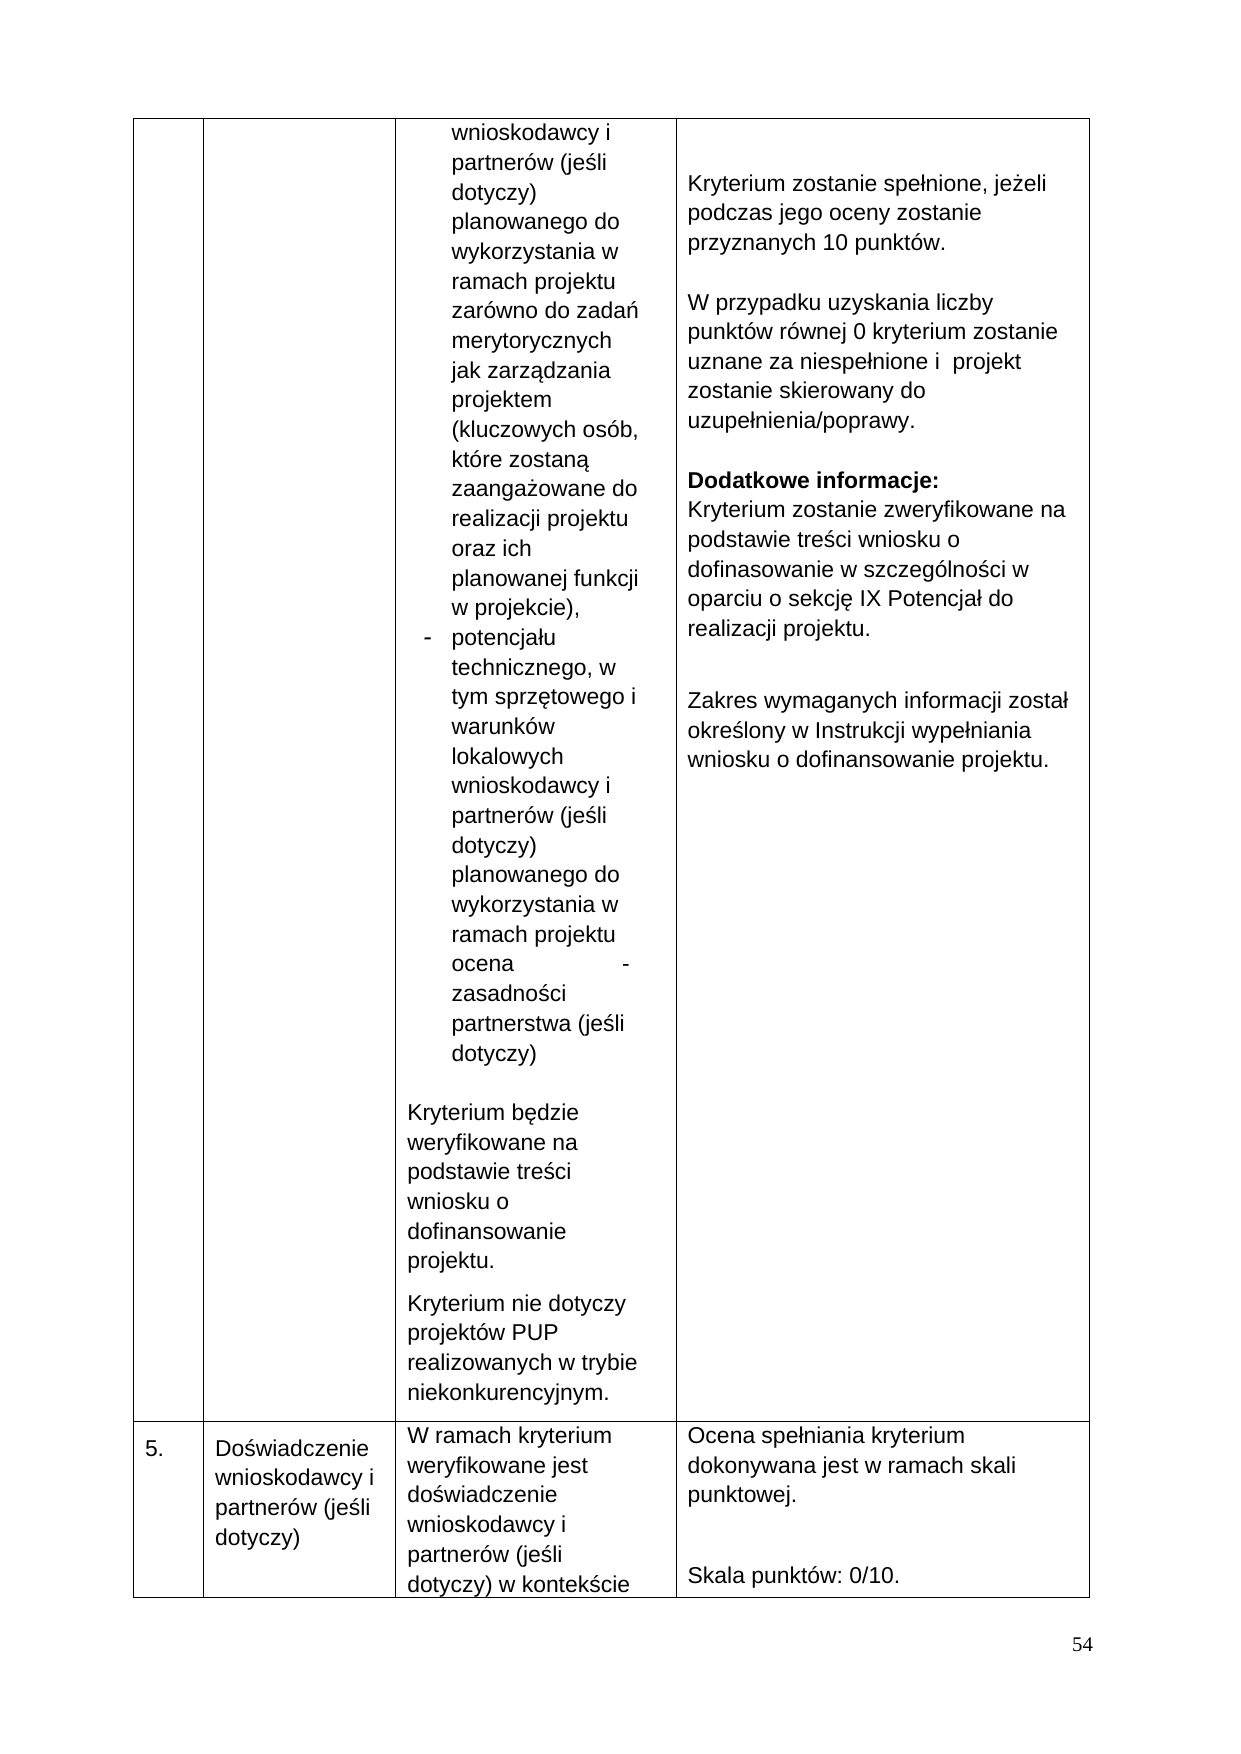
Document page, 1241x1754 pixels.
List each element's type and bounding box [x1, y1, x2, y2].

table_cell [134, 1422, 203, 1597]
table_cell [204, 119, 395, 1421]
table_cell [677, 1422, 1089, 1597]
table_cell [134, 119, 203, 1421]
table_cell [204, 1422, 395, 1597]
table_cell [396, 1422, 676, 1597]
table_cell [396, 119, 676, 1421]
table_cell [677, 119, 1089, 1421]
